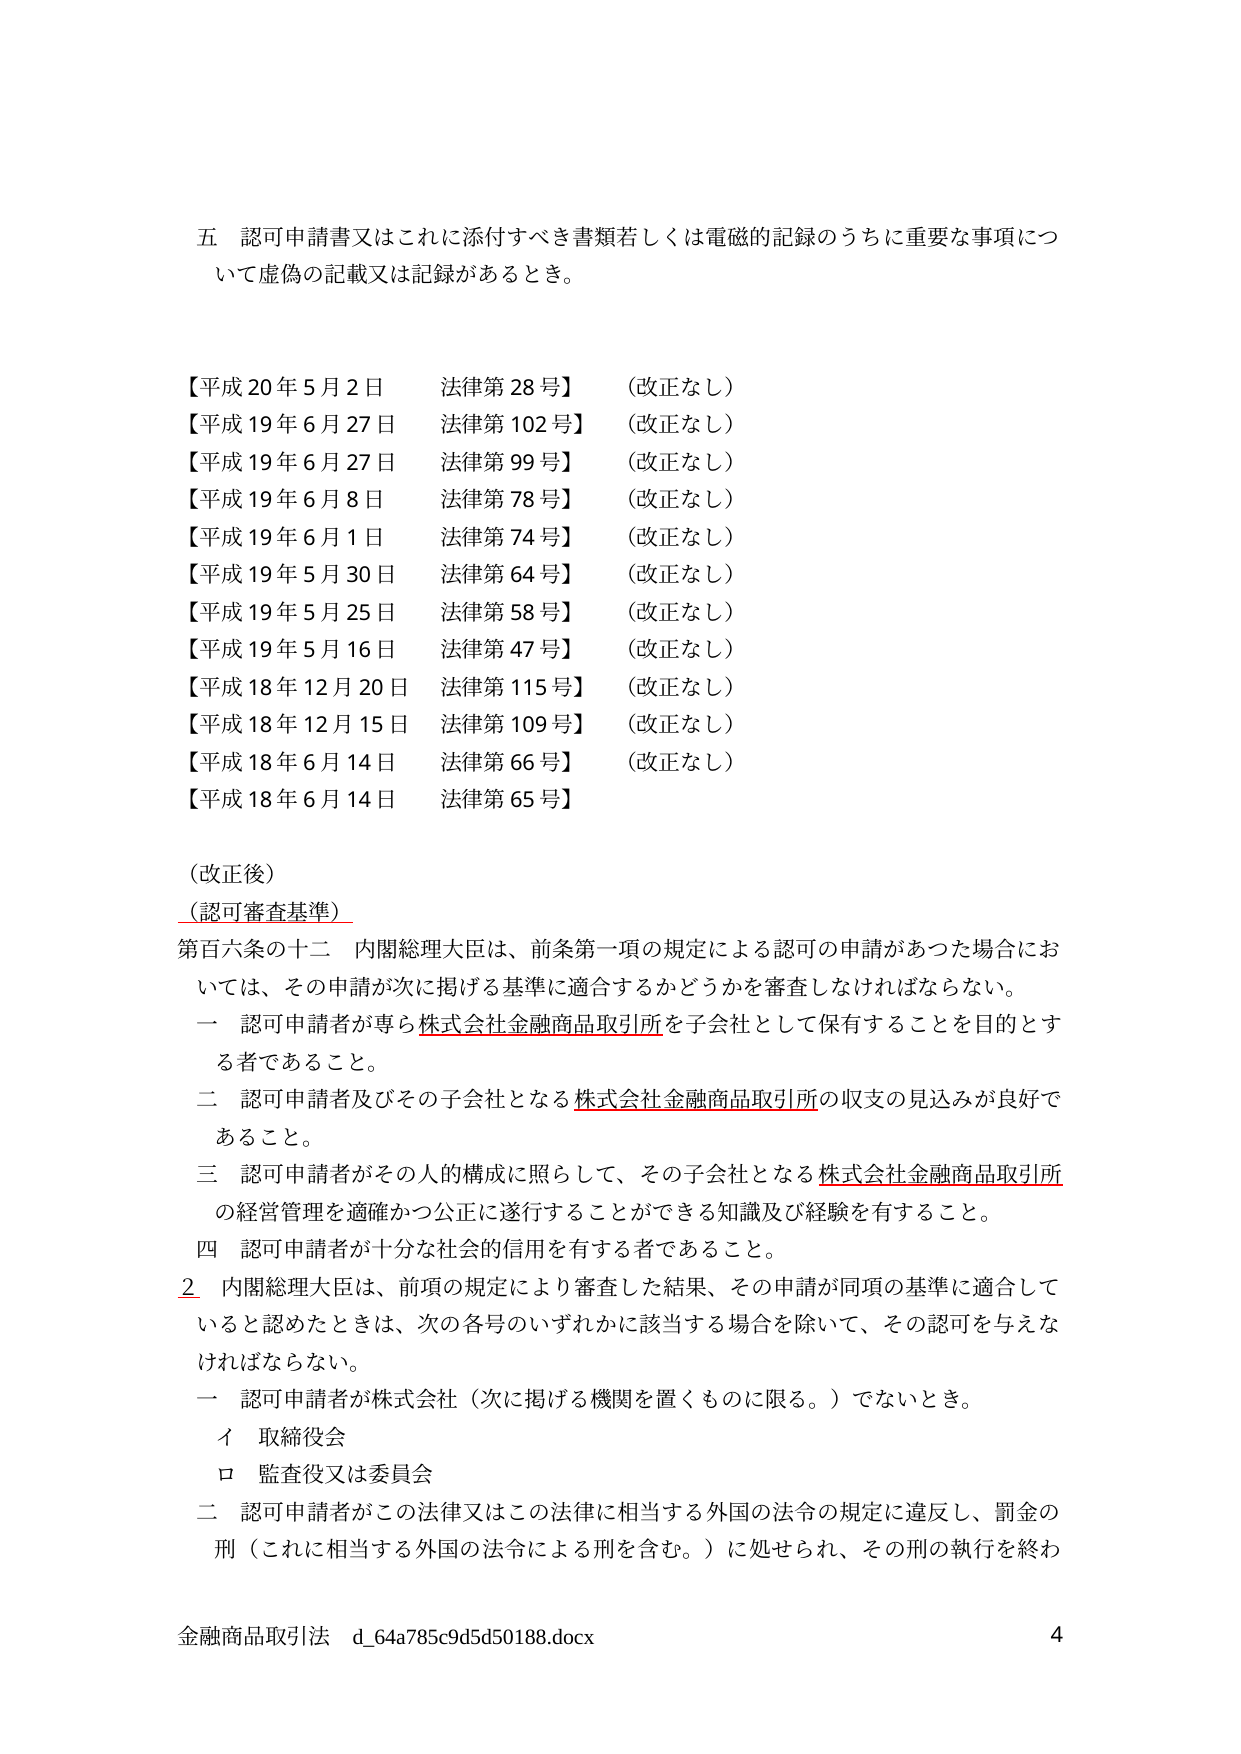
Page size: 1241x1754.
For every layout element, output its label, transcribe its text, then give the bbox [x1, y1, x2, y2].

text 【平成20年5月2日 法律第28号】 （改正なし） [177, 367, 1063, 404]
text 【平成18年12月15日 法律第109号】 （改正なし） [177, 704, 1063, 742]
text ２ 内閣総理大臣は、前項の規定により審査した結果、その申請が同項の基準に適合していると認めたときは、次の各号のいずれかに該当する場合を除いて、その認可を与えなければならない。 [177, 1267, 1063, 1379]
text 三 認可申請者がその人的構成に照らして、その子会社となる株式会社金融商品取引所の経営管理を適確かつ公正に遂行することができる知識及び経験を有すること。 [196, 1154, 1063, 1229]
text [196, 1492, 1063, 1567]
text 【平成19年6月8日 法律第78号】 （改正なし） [177, 479, 1063, 517]
text 【平成19年5月30日 法律第64号】 （改正なし） [177, 554, 1063, 592]
text 【平成18年6月14日 法律第66号】 （改正なし） [177, 742, 1063, 779]
text 二 認可申請者及びその子会社となる株式会社金融商品取引所の収支の見込みが良好であること。 [196, 1079, 1063, 1154]
text イ 取締役会 [215, 1417, 1063, 1454]
text 【平成18年12月20日 法律第115号】 （改正なし） [177, 667, 1063, 704]
text ロ 監査役又は委員会 [215, 1454, 1063, 1492]
text 一 認可申請者が専ら株式会社金融商品取引所を子会社として保有することを目的とする者であること。 [196, 1004, 1063, 1079]
text 【平成19年6月1日 法律第74号】 （改正なし） [177, 517, 1063, 554]
text 五 認可申請書又はこれに添付すべき書類若しくは電磁的記録のうちに重要な事項について虚偽の記載又は記録があるとき。 [196, 217, 1063, 292]
text 四 認可申請者が十分な社会的信用を有する者であること。 [196, 1229, 1063, 1267]
text 【平成19年5月25日 法律第58号】 （改正なし） [177, 592, 1063, 629]
text （認可審査基準） [177, 892, 1063, 929]
text （改正後） [177, 854, 1063, 892]
text 【平成19年5月16日 法律第47号】 （改正なし） [177, 629, 1063, 667]
text 一 認可申請者が株式会社（次に掲げる機関を置くものに限る。）でないとき。 [196, 1379, 1063, 1417]
text 【平成19年6月27日 法律第102号】 （改正なし） [177, 404, 1063, 442]
text 【平成18年6月14日 法律第65号】 [177, 779, 1063, 817]
text 【平成19年6月27日 法律第99号】 （改正なし） [177, 442, 1063, 479]
text 第百六条の十二 内閣総理大臣は、前条第一項の規定による認可の申請があつた場合においては、その申請が次に掲げる基準に適合するかどうかを審査しなければならない。 [177, 929, 1063, 1004]
